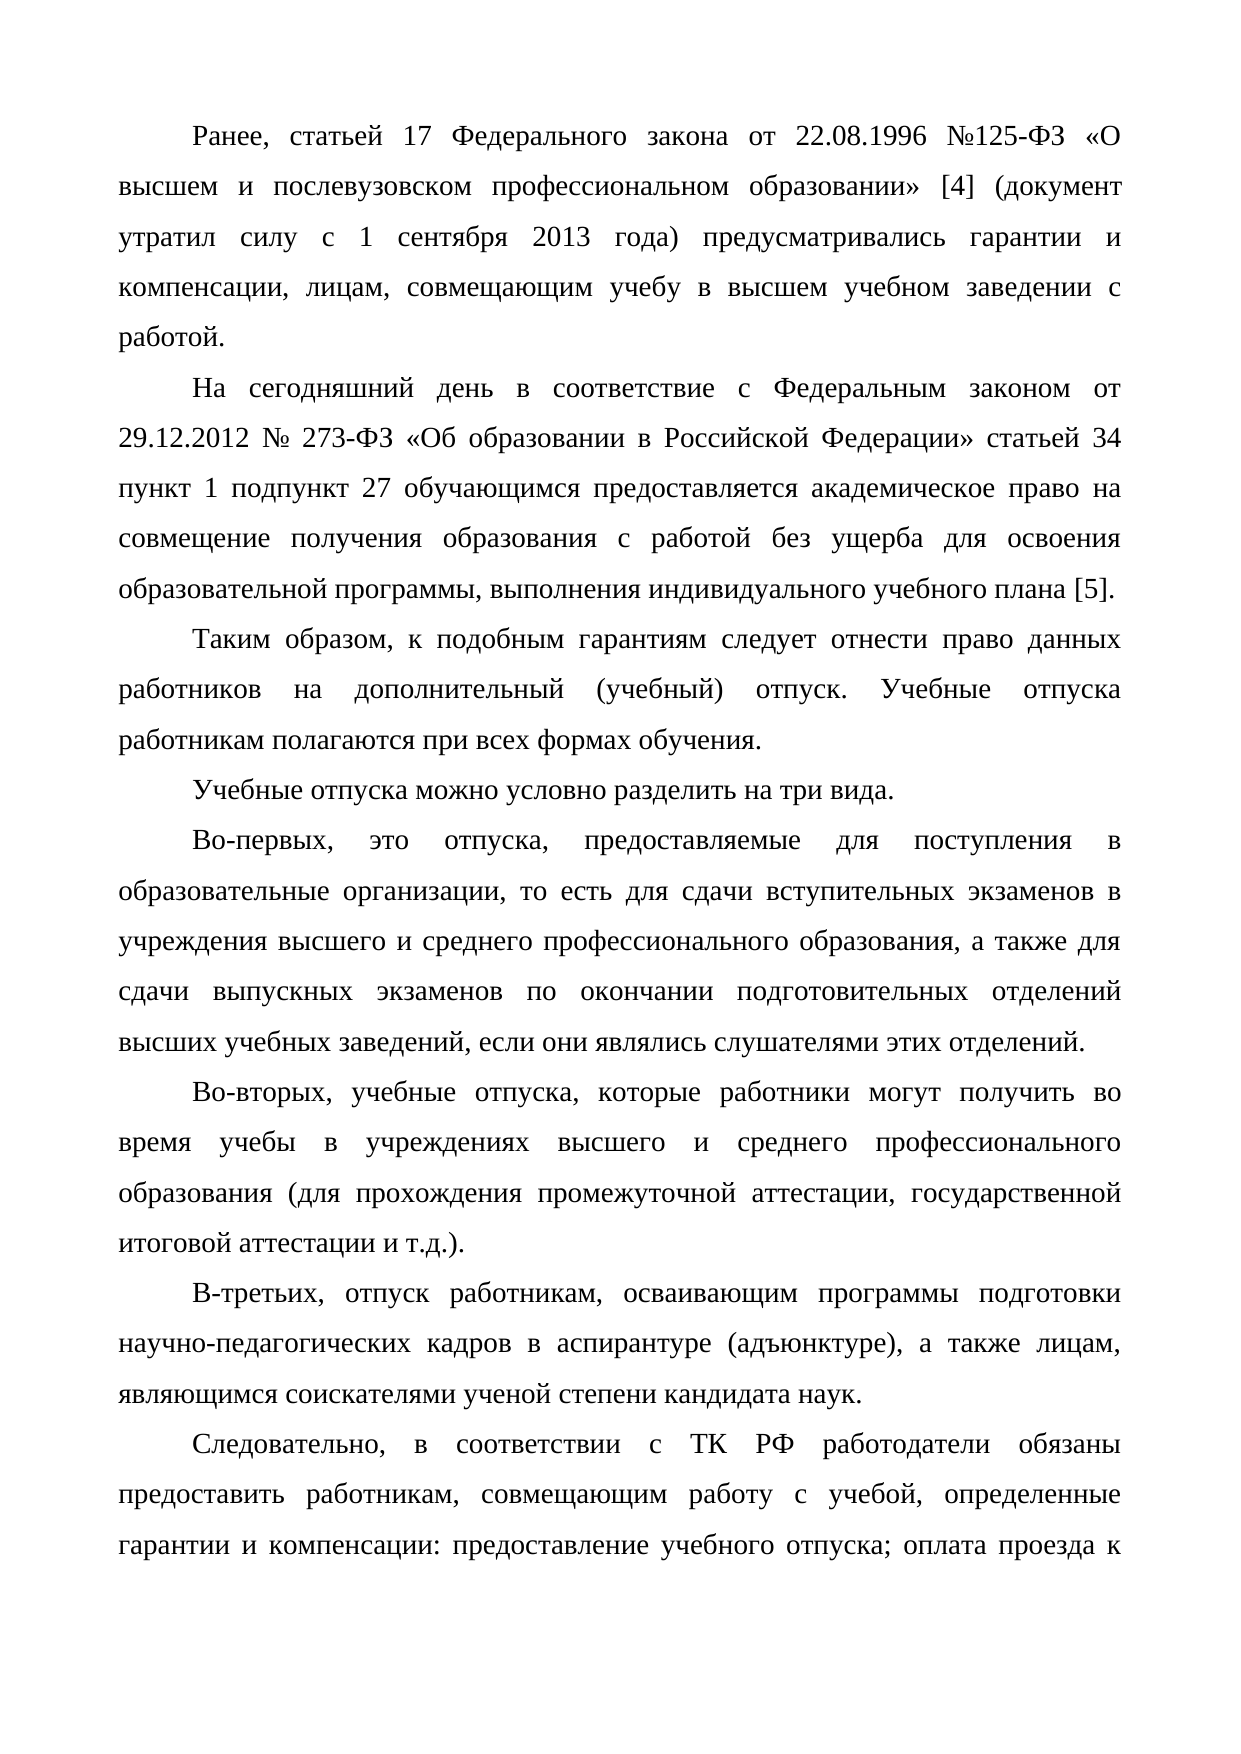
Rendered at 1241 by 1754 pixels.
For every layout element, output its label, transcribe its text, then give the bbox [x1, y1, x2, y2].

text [118, 1426, 1122, 1560]
text Во-первых, это отпуска, предоставляемые для поступления в образовательные организации, то есть для сдачи вступительных экзаменов в учреждения высшего и среднего профессионального образования, а также для сдачи выпускных экзаменов по окончании подготовительных отделений высших учебных заведений, если они являлись слушателями этих отделений. [118, 822, 1122, 1057]
text Ранее, статьей 17 Федерального закона от 22.08.1996 №125-ФЗ «О высшем и послевузовском профессиональном образовании» [4] (документ утратил силу с 1 сентября 2013 года) предусматривались гарантии и компенсации, лицам, совмещающим учебу в высшем учебном заведении с работой. [118, 118, 1122, 353]
text В-третьих, отпуск работникам, осваивающим программы подготовки научно-педагогических кадров в аспирантуре (адъюнктуре), а также лицам, являющимся соискателями ученой степени кандидата наук. [118, 1275, 1122, 1409]
text Учебные отпуска можно условно разделить на три вида. [118, 772, 1122, 806]
text Таким образом, к подобным гарантиям следует отнести право данных работников на дополнительный (учебный) отпуск. Учебные отпуска работникам полагаются при всех формах обучения. [118, 621, 1122, 755]
text Во-вторых, учебные отпуска, которые работники могут получить во время учебы в учреждениях высшего и среднего профессионального образования (для прохождения промежуточной аттестации, государственной итоговой аттестации и т.д.). [118, 1074, 1122, 1258]
text На сегодняшний день в соответствие с Федеральным законом от 29.12.2012 № 273-ФЗ «Об образовании в Российской Федерации» статьей 34 пункт 1 подпункт 27 обучающимся предоставляется академическое право на совмещение получения образования с работой без ущерба для освоения образовательной программы, выполнения индивидуального учебного плана [5]. [118, 370, 1122, 604]
